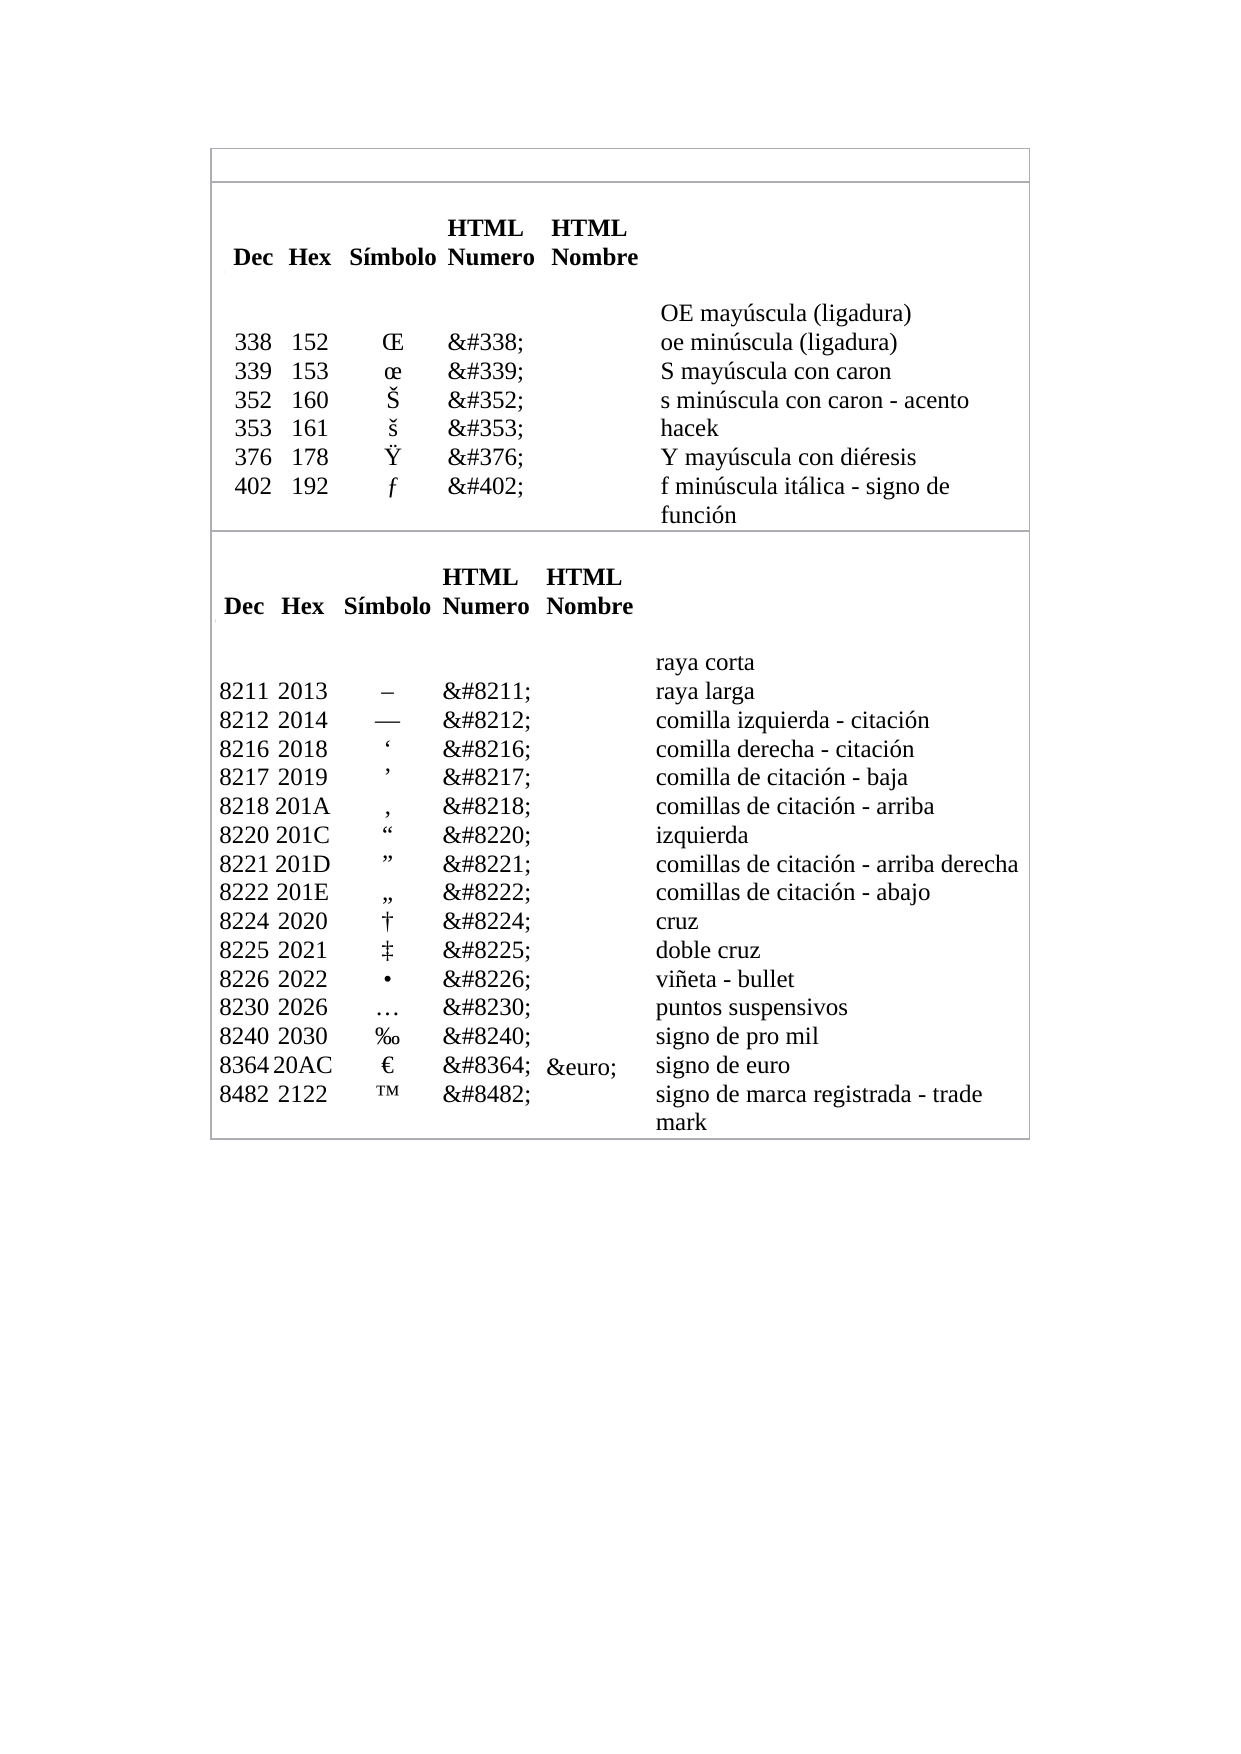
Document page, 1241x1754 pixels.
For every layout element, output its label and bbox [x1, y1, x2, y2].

table_cell [212, 149, 1029, 181]
table_cell [212, 183, 1029, 530]
table_cell [212, 532, 1029, 1138]
